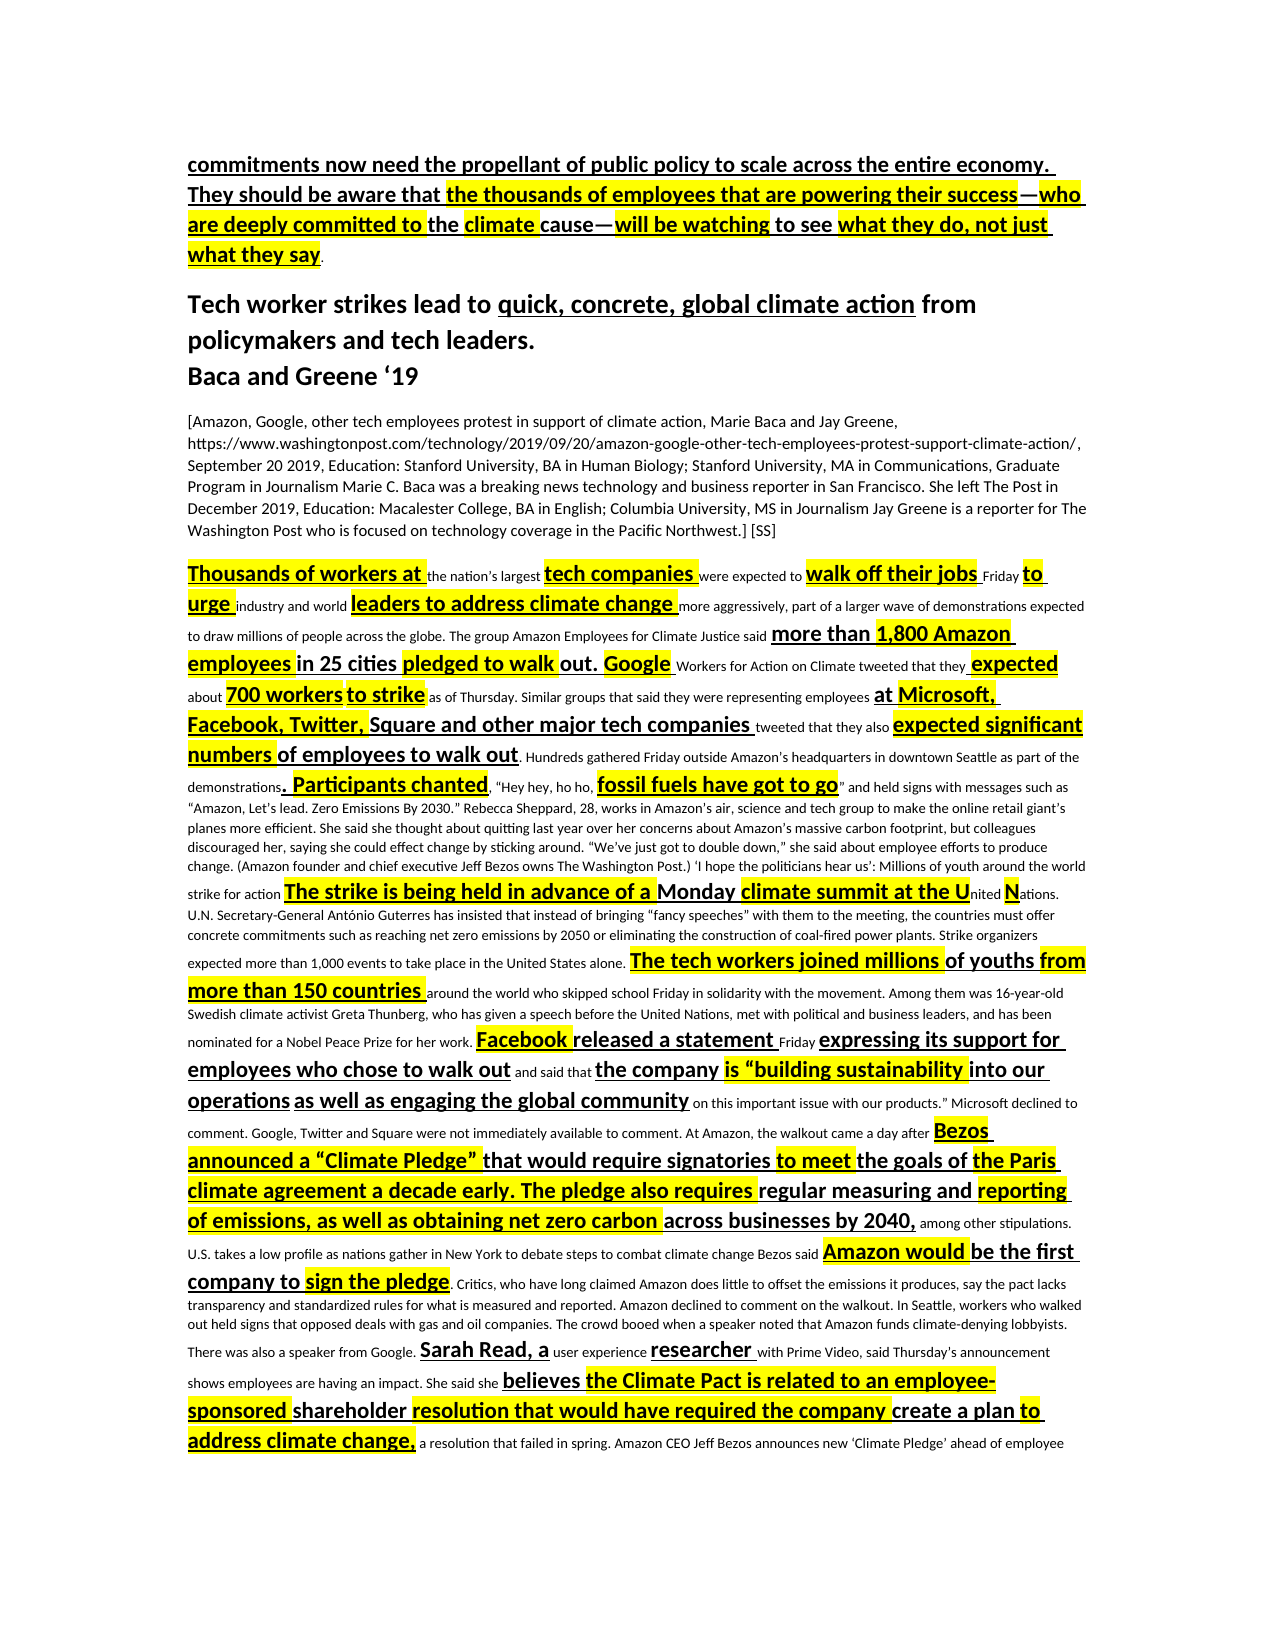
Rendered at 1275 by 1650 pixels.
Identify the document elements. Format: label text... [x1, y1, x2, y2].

text Baca and Greene ‘19 [187, 359, 1087, 392]
subtitle Tech worker strikes lead to quick, concrete, global climate action from policymakers and tech leaders. [187, 287, 1087, 356]
text [Amazon, Google, other tech employees protest in support of climate action, Marie Baca and Jay Greene, https://www.washingtonpost.com/technology/2019/09/20/amazon-google-other-tech-employees-protest-support-climate-action/, September 20 2019, Education: Stanford University, BA in Human Biology; Stanford University, MA in Communications, Graduate Program in Journalism Marie C. Baca was a breaking news technology and business reporter in San Francisco. She left The Post in December 2019, Education: Macalester College, BA in English; Columbia University, MS in Journalism Jay Greene is a reporter for The Washington Post who is focused on technology coverage in the Pacific Northwest.] [SS] [187, 411, 1087, 541]
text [187, 150, 1087, 269]
